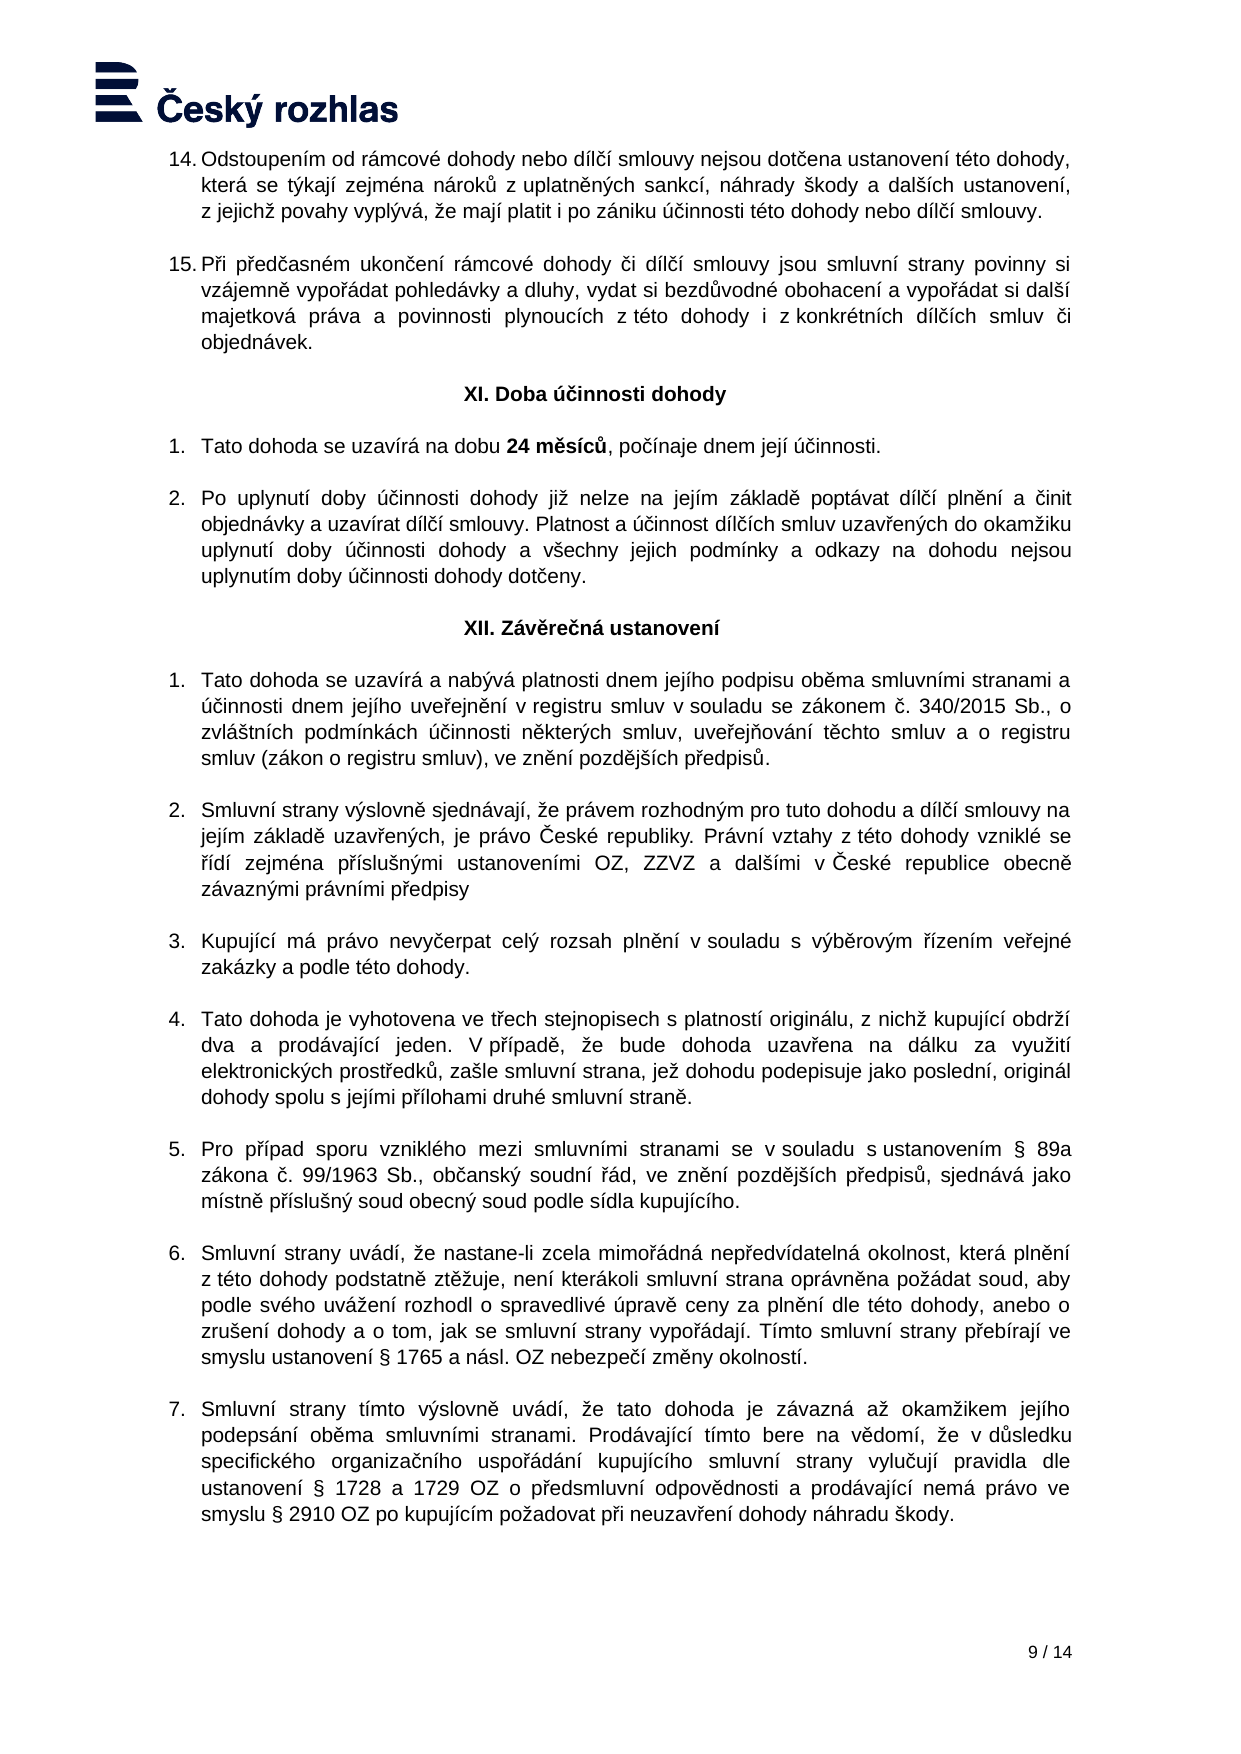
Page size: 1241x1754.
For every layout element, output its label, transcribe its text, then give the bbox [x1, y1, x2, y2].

list Odstoupením od rámcové dohody nebo dílčí smlouvy nejsou dotčena ustanovení této dohody, která se týkají zejména nároků z uplatněných sankcí, náhrady škody a dalších ustanovení, z jejichž povahy vyplývá, že mají platit i po zániku účinnosti této dohody nebo dílčí smlouvy. [168, 146, 1072, 224]
list Smluvní strany uvádí, že nastane-li zcela mimořádná nepředvídatelná okolnost, která plnění z této dohody podstatně ztěžuje, není kterákoli smluvní strana oprávněna požádat soud, aby podle svého uvážení rozhodl o spravedlivé úpravě ceny za plnění dle této dohody, anebo o zrušení dohody a o tom, jak se smluvní strany vypořádají. Tímto smluvní strany přebírají ve smyslu ustanovení § 1765 a násl. OZ nebezpečí změny okolností. [168, 1240, 1072, 1370]
list Smluvní strany tímto výslovně uvádí, že tato dohoda je závazná až okamžikem jejího podepsání oběma smluvními stranami. Prodávající tímto bere na vědomí, že v důsledku specifického organizačního uspořádání kupujícího smluvní strany vylučují pravidla dle ustanovení § 1728 a 1729 OZ o předsmluvní odpovědnosti a prodávající nemá právo ve smyslu § 2910 OZ po kupujícím požadovat při neuzavření dohody náhradu škody. [168, 1396, 1072, 1526]
picture [95, 62, 398, 128]
list Tato dohoda je vyhotovena ve třech stejnopisech s platností originálu, z nichž kupující obdrží dva a prodávající jeden. V případě, že bude dohoda uzavřena na dálku za využití elektronických prostředků, zašle smluvní strana, jež dohodu podepisuje jako poslední, originál dohody spolu s jejími přílohami druhé smluvní straně. [168, 1005, 1072, 1109]
list Po uplynutí doby účinnosti dohody již nelze na jejím základě poptávat dílčí plnění a činit objednávky a uzavírat dílčí smlouvy. Platnost a účinnost dílčích smluv uzavřených do okamžiku uplynutí doby účinnosti dohody a všechny jejich podmínky a odkazy na dohodu nejsou uplynutím doby účinnosti dohody dotčeny. [168, 484, 1072, 589]
list Při předčasném ukončení rámcové dohody či dílčí smlouvy jsou smluvní strany povinny si vzájemně vypořádat pohledávky a dluhy, vydat si bezdůvodné obohacení a vypořádat si další majetková práva a povinnosti plynoucích z této dohody i z konkrétních dílčích smluv či objednávek. [168, 250, 1072, 354]
list Tato dohoda se uzavírá na dobu 24 měsíců, počínaje dnem její účinnosti. [168, 432, 1072, 458]
list Kupující má právo nevyčerpat celý rozsah plnění v souladu s výběrovým řízením veřejné zakázky a podle této dohody. [168, 927, 1072, 979]
list Smluvní strany výslovně sjednávají, že právem rozhodným pro tuto dohodu a dílčí smlouvy na jejím základě uzavřených, je právo České republiky. Právní vztahy z této dohody vzniklé se řídí zejména příslušnými ustanoveními OZ, ZZVZ a dalšími v České republice obecně závaznými právními předpisy [168, 797, 1072, 901]
list Tato dohoda se uzavírá a nabývá platnosti dnem jejího podpisu oběma smluvními stranami a účinnosti dnem jejího uveřejnění v registru smluv v souladu se zákonem č. 340/2015 Sb., o zvláštních podmínkách účinnosti některých smluv, uveřejňování těchto smluv a o registru smluv (zákon o registru smluv), ve znění pozdějších předpisů. [168, 667, 1072, 771]
list Pro případ sporu vzniklého mezi smluvními stranami se v souladu s ustanovením § 89a zákona č. 99/1963 Sb., občanský soudní řád, ve znění pozdějších předpisů, sjednává jako místně příslušný soud obecný soud podle sídla kupujícího. [168, 1136, 1072, 1214]
subtitle Doba účinnosti dohody [464, 380, 1072, 406]
subtitle Závěrečná ustanovení [464, 615, 1072, 641]
